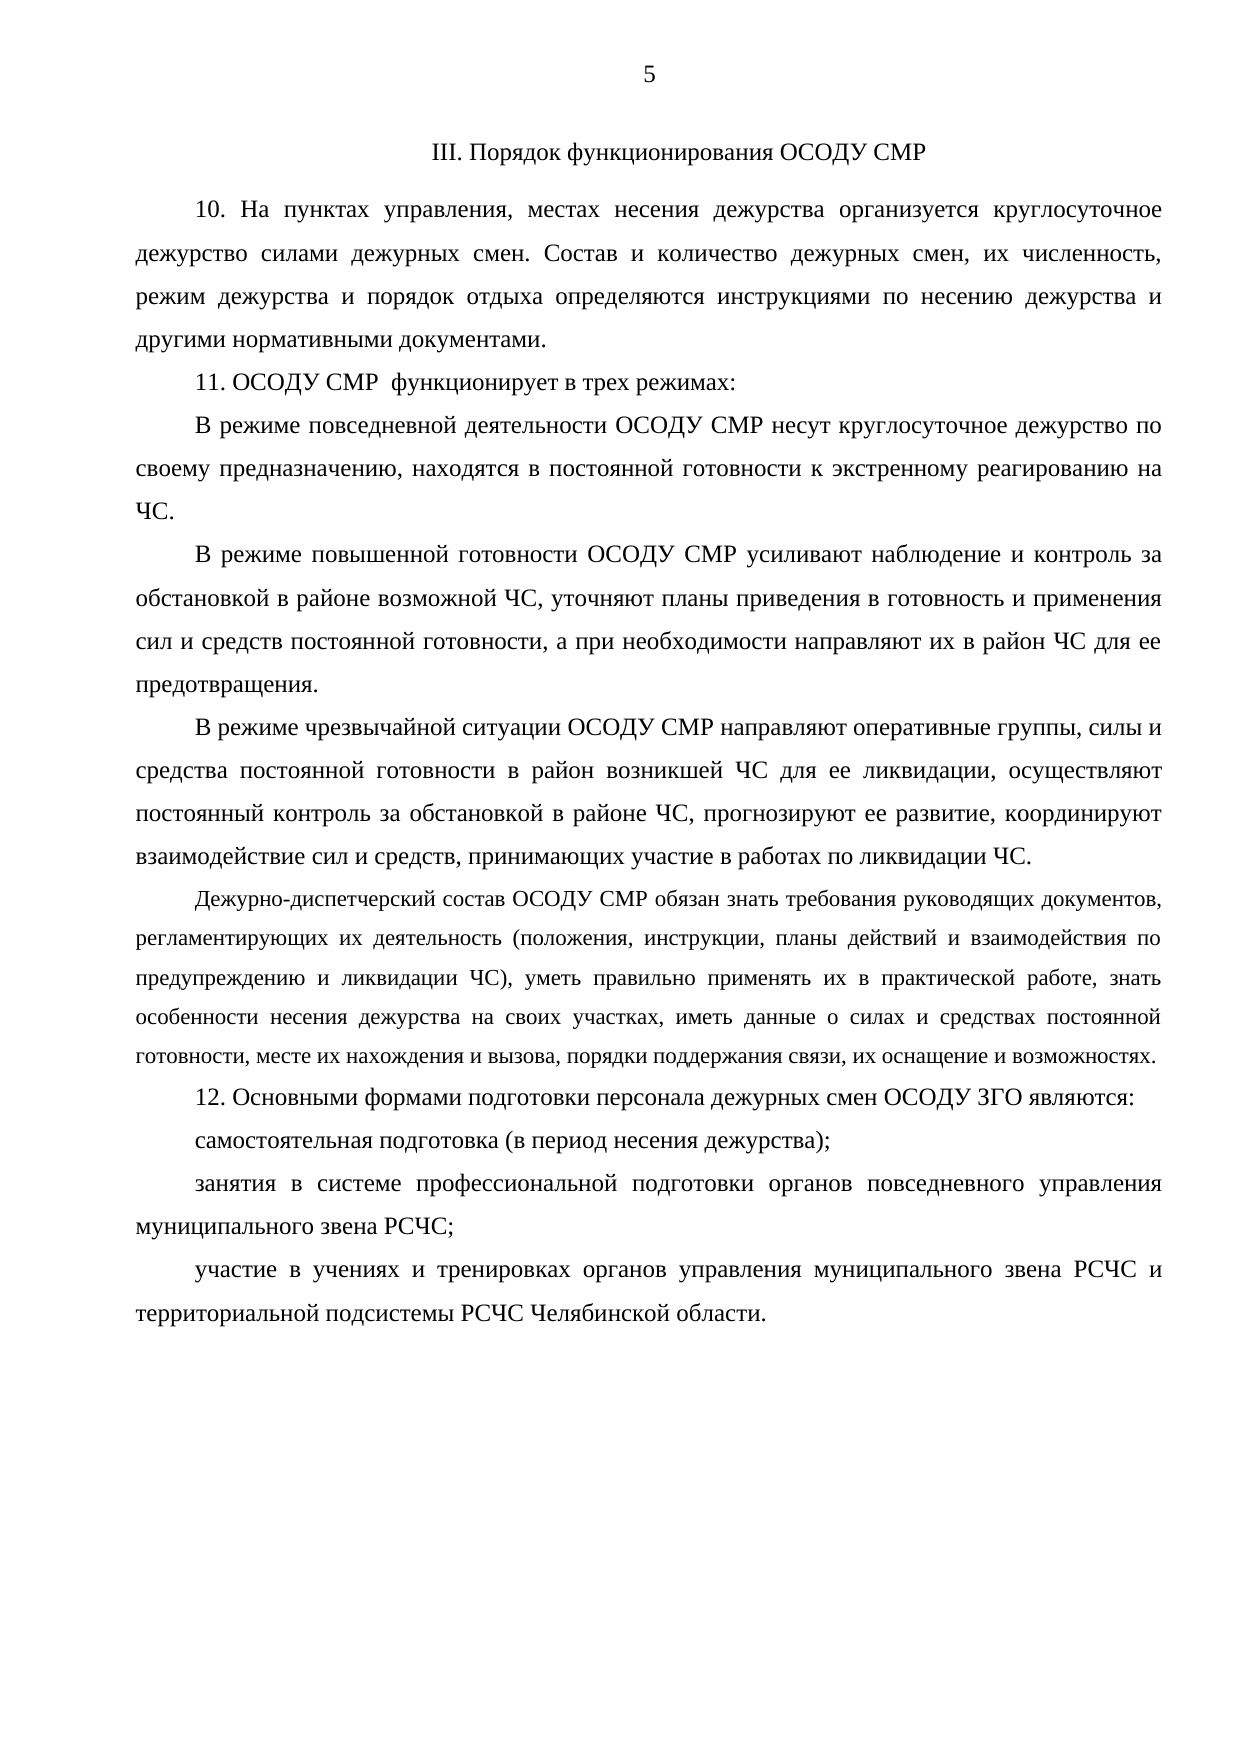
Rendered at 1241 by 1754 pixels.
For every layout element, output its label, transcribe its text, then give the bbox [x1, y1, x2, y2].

text занятия в системе профессиональной подготовки органов повседневного управления муниципального звена РСЧС; [135, 1168, 1163, 1240]
text В режиме чрезвычайной ситуации ОСОДУ СМР направляют оперативные группы, силы и средства постоянной готовности в район возникшей ЧС для ее ликвидации, осуществляют постоянный контроль за обстановкой в районе ЧС, прогнозируют ее развитие, координируют взаимодействие сил и средств, принимающих участие в работах по ликвидации ЧС. [135, 712, 1163, 870]
text В режиме повседневной деятельности ОСОДУ СМР несут круглосуточное дежурство по своему предназначению, находятся в постоянной готовности к экстренному реагированию на ЧС. [135, 410, 1163, 525]
text III. Порядок функционирования ОСОДУ СМР [135, 137, 1163, 166]
text 10. На пунктах управления, местах несения дежурства организуется круглосуточное дежурство силами дежурных смен. Состав и количество дежурных смен, их численность, режим дежурства и порядок отдыха определяются инструкциями по несению дежурства и другими нормативными документами. [135, 194, 1163, 353]
text 12. Основными формами подготовки персонала дежурных смен ОСОДУ ЗГО являются: [135, 1082, 1163, 1111]
text самостоятельная подготовка (в период несения дежурства); [135, 1125, 1163, 1154]
text 11. ОСОДУ СМР функционирует в трех режимах: [135, 367, 1163, 396]
text участие в учениях и тренировках органов управления муниципального звена РСЧС и территориальной подсистемы РСЧС Челябинской области. [135, 1254, 1163, 1326]
text В режиме повышенной готовности ОСОДУ СМР усиливают наблюдение и контроль за обстановкой в районе возможной ЧС, уточняют планы приведения в готовность и применения сил и средств постоянной готовности, а при необходимости направляют их в район ЧС для ее предотвращения. [135, 539, 1163, 698]
text Дежурно-диспетчерский состав ОСОДУ СМР обязан знать требования руководящих документов, регламентирующих их деятельность (положения, инструкции, планы действий и взаимодействия по предупреждению и ликвидации ЧС), уметь правильно применять их в практической работе, знать особенности несения дежурства на своих участках, иметь данные о силах и средствах постоянной готовности, месте их нахождения и вызова, порядки поддержания связи, их оснащение и возможностях. [135, 884, 1163, 1069]
